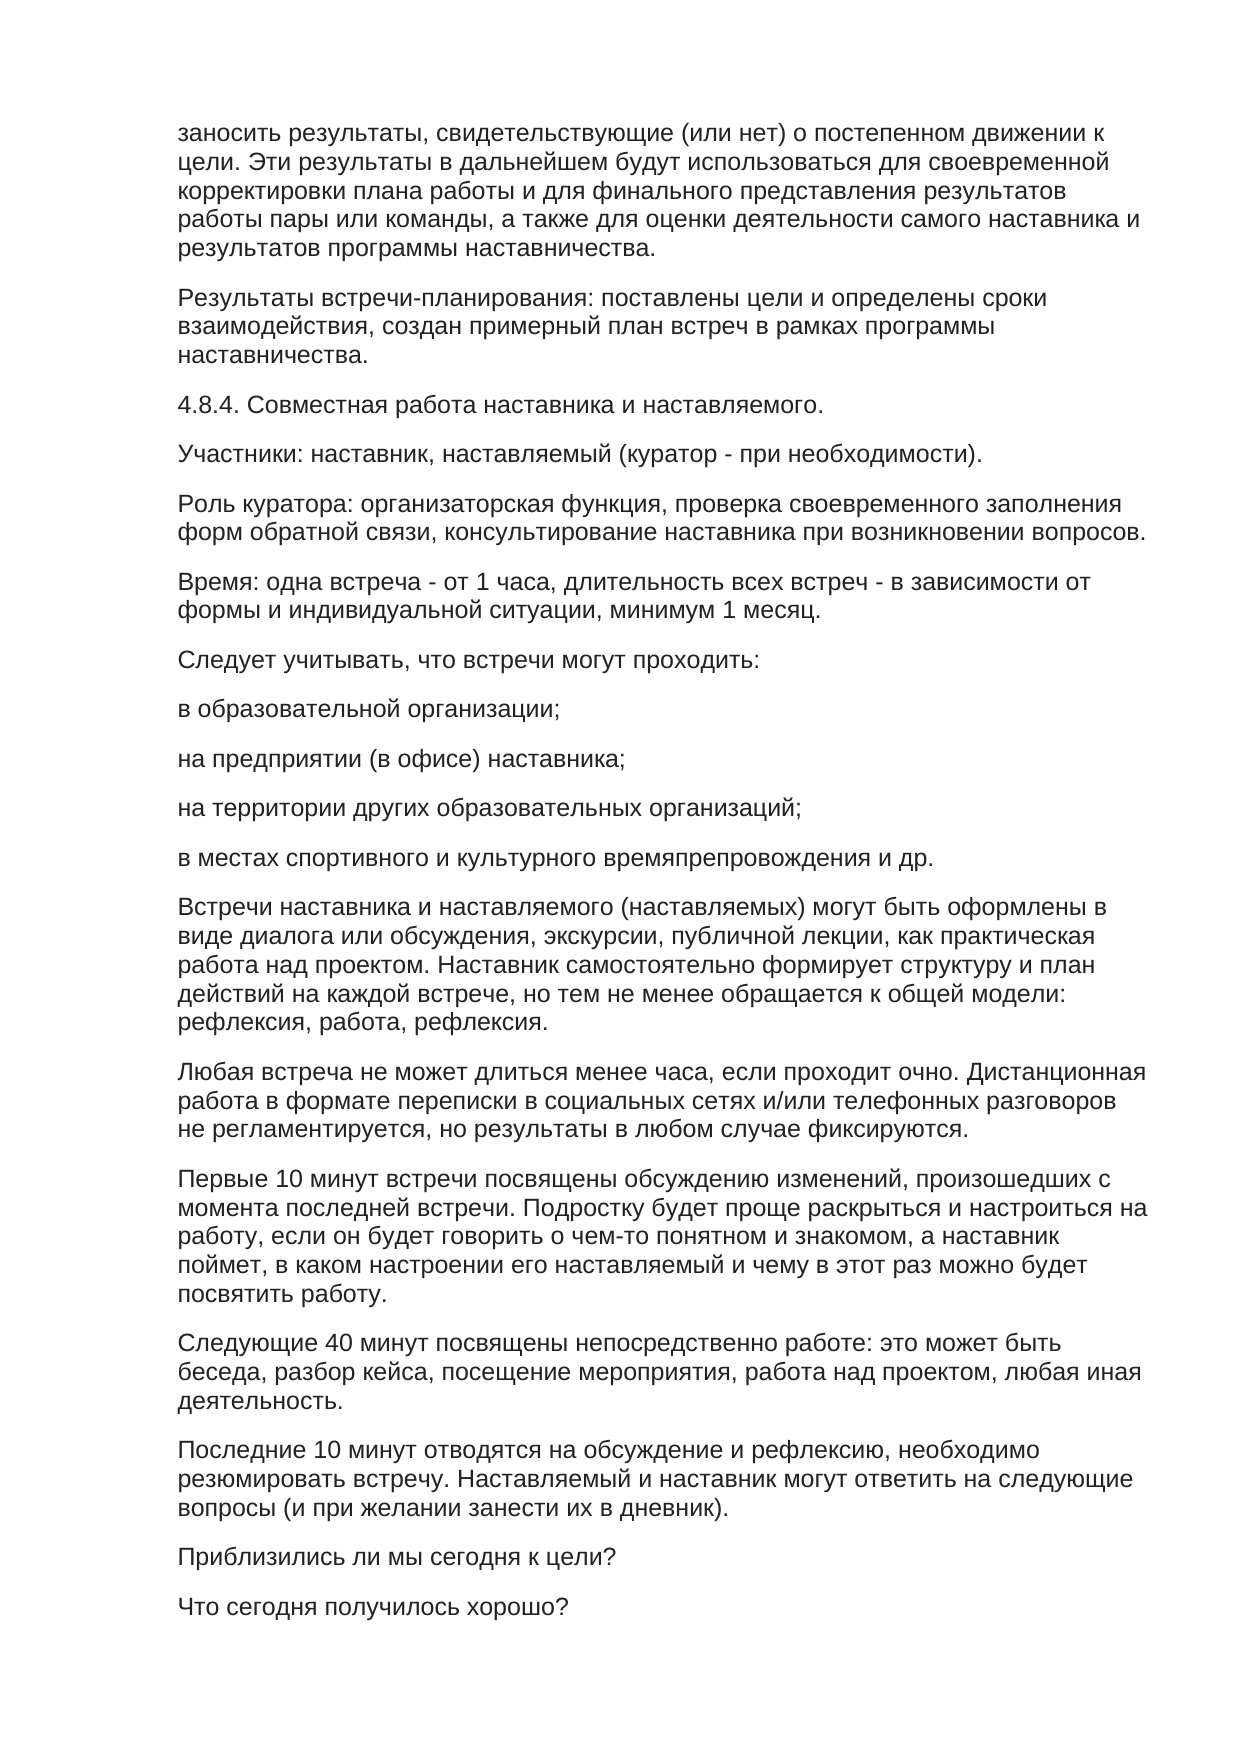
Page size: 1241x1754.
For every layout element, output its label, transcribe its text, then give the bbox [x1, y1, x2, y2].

text Встречи наставника и наставляемого (наставляемых) могут быть оформлены в виде диалога или обсуждения, экскурсии, публичной лекции, как практическая работа над проектом. Наставник самостоятельно формирует структуру и план действий на каждой встрече, но тем не менее обращается к общей модели: рефлексия, работа, рефлексия. [177, 892, 1152, 1036]
text Результаты встречи-планирования: поставлены цели и определены сроки взаимодействия, создан примерный план встреч в рамках программы наставничества. [177, 283, 1152, 369]
text Приблизились ли мы сегодня к цели? [177, 1542, 1152, 1571]
text Роль куратора: организаторская функция, проверка своевременного заполнения форм обратной связи, консультирование наставника при возникновении вопросов. [177, 488, 1152, 546]
text 4.8.4. Совместная работа наставника и наставляемого. [177, 389, 1152, 418]
text в местах спортивного и культурного времяпрепровождения и др. [177, 843, 1152, 872]
text Следующие 40 минут посвящены непосредственно работе: это может быть беседа, разбор кейса, посещение мероприятия, работа над проектом, любая иная деятельность. [177, 1328, 1152, 1414]
text Следует учитывать, что встречи могут проходить: [177, 645, 1152, 674]
text Время: одна встреча - от 1 часа, длительность всех встреч - в зависимости от формы и индивидуальной ситуации, минимум 1 месяц. [177, 567, 1152, 624]
text Любая встреча не может длиться менее часа, если проходит очно. Дистанционная работа в формате переписки в социальных сетях и/или телефонных разговоров не регламентируется, но результаты в любом случае фиксируются. [177, 1057, 1152, 1143]
text на территории других образовательных организаций; [177, 793, 1152, 822]
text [177, 118, 1152, 262]
text Что сегодня получилось хорошо? [177, 1592, 1152, 1621]
text на предприятии (в офисе) наставника; [177, 744, 1152, 773]
text Последние 10 минут отводятся на обсуждение и рефлексию, необходимо резюмировать встречу. Наставляемый и наставник могут ответить на следующие вопросы (и при желании занести их в дневник). [177, 1435, 1152, 1522]
text Первые 10 минут встречи посвящены обсуждению изменений, произошедших с момента последней встречи. Подростку будет проще раскрыться и настроиться на работу, если он будет говорить о чем-то понятном и знакомом, а наставник поймет, в каком настроении его наставляемый и чему в этот раз можно будет посвятить работу. [177, 1164, 1152, 1308]
text в образовательной организации; [177, 694, 1152, 723]
text Участники: наставник, наставляемый (куратор - при необходимости). [177, 439, 1152, 468]
